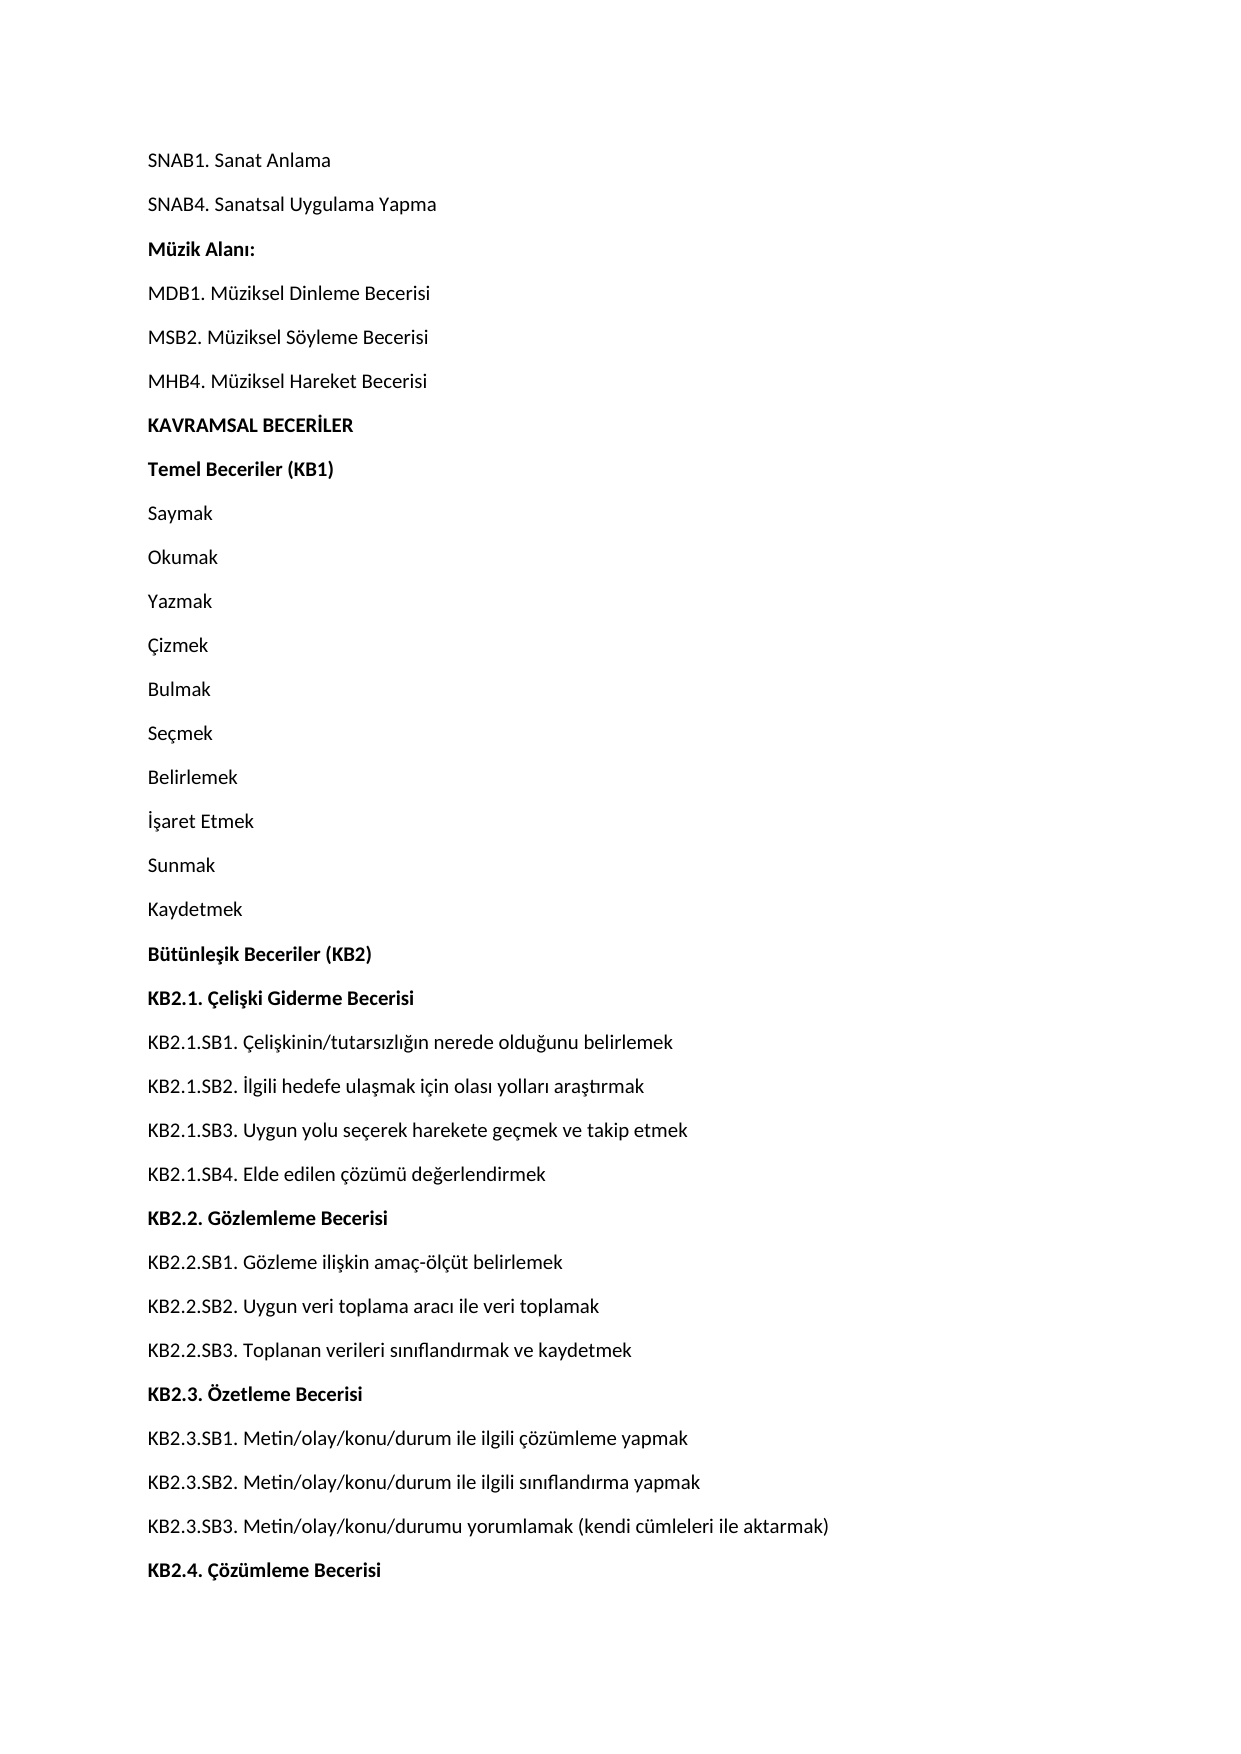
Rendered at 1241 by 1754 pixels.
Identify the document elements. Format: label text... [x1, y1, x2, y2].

text KB2.2.SB1. Gözleme ilişkin amaç-ölçüt belirlemek [148, 1249, 1093, 1274]
text Okumak [148, 544, 1093, 569]
text İşaret Etmek [148, 808, 1093, 834]
text KB2.3.SB3. Metin/olay/konu/durumu yorumlamak (kendi cümleleri ile aktarmak) [148, 1513, 1093, 1539]
text Seçmek [148, 720, 1093, 746]
text KB2.1.SB3. Uygun yolu seçerek harekete geçmek ve takip etmek [148, 1117, 1093, 1142]
text KB2.3.SB2. Metin/olay/konu/durum ile ilgili sınıflandırma yapmak [148, 1469, 1093, 1495]
text Bulmak [148, 676, 1093, 702]
text KB2.1.SB4. Elde edilen çözümü değerlendirmek [148, 1161, 1093, 1186]
text Bütünleşik Beceriler (KB2) [148, 941, 1093, 966]
text Belirlemek [148, 764, 1093, 790]
text KB2.1. Çelişki Giderme Becerisi [148, 985, 1093, 1010]
text MDB1. Müziksel Dinleme Becerisi [148, 280, 1093, 305]
text KAVRAMSAL BECERİLER [148, 412, 1093, 437]
text KB2.1.SB1. Çelişkinin/tutarsızlığın nerede olduğunu belirlemek [148, 1029, 1093, 1054]
text KB2.4. Çözümleme Becerisi [148, 1558, 1093, 1583]
text Temel Beceriler (KB1) [148, 456, 1093, 481]
text KB2.3. Özetleme Becerisi [148, 1381, 1093, 1407]
text Sunmak [148, 853, 1093, 878]
text Saymak [148, 500, 1093, 526]
text KB2.2.SB2. Uygun veri toplama aracı ile veri toplamak [148, 1293, 1093, 1319]
text MSB2. Müziksel Söyleme Becerisi [148, 324, 1093, 349]
text KB2.2.SB3. Toplanan verileri sınıflandırmak ve kaydetmek [148, 1337, 1093, 1363]
text MHB4. Müziksel Hareket Becerisi [148, 368, 1093, 393]
text SNAB1. Sanat Anlama [148, 148, 1093, 173]
text KB2.2. Gözlemleme Becerisi [148, 1205, 1093, 1231]
text KB2.1.SB2. İlgili hedefe ulaşmak için olası yolları araştırmak [148, 1073, 1093, 1098]
text SNAB4. Sanatsal Uygulama Yapma [148, 192, 1093, 217]
text Kaydetmek [148, 897, 1093, 922]
text Çizmek [148, 632, 1093, 658]
text KB2.3.SB1. Metin/olay/konu/durum ile ilgili çözümleme yapmak [148, 1425, 1093, 1451]
text Yazmak [148, 588, 1093, 614]
text Müzik Alanı: [148, 236, 1093, 261]
